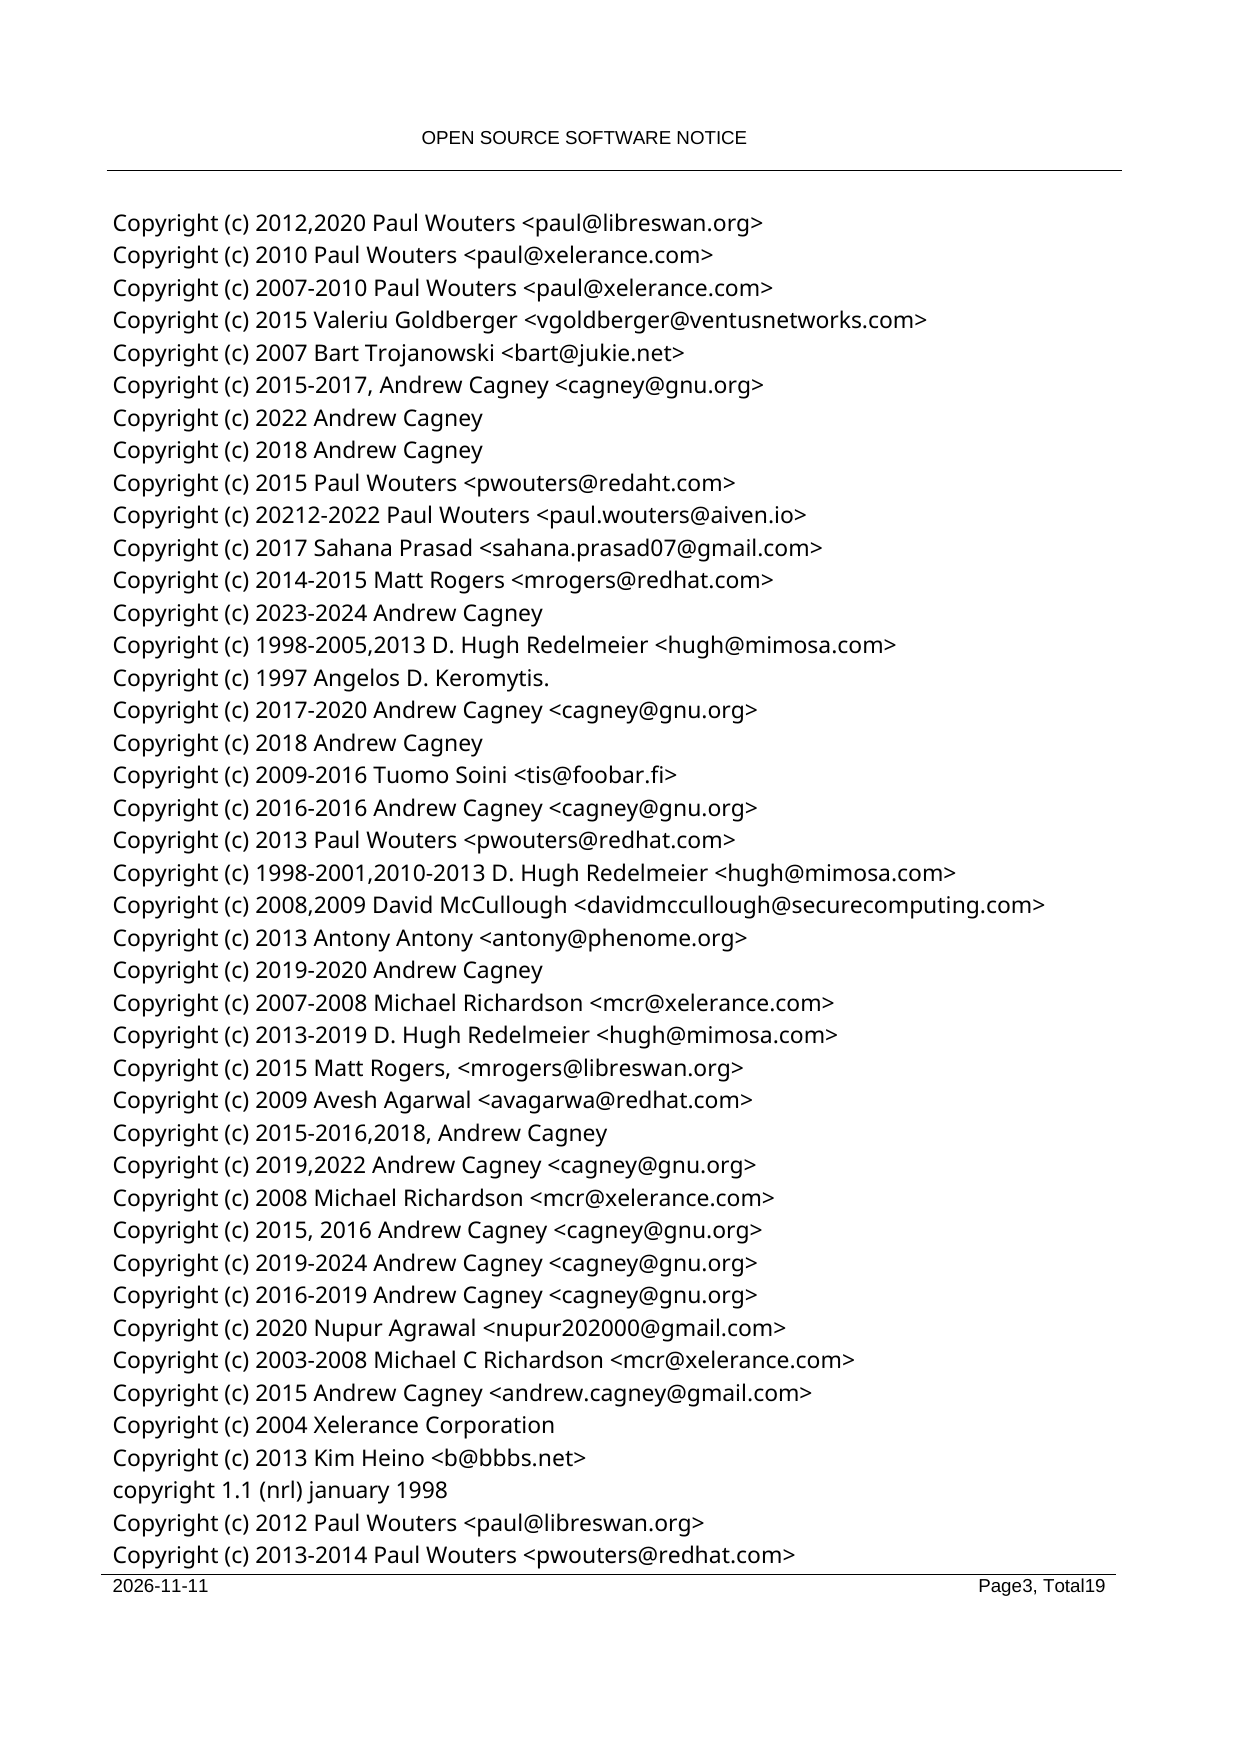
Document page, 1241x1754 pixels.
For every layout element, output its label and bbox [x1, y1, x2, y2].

text [112, 206, 1128, 1571]
